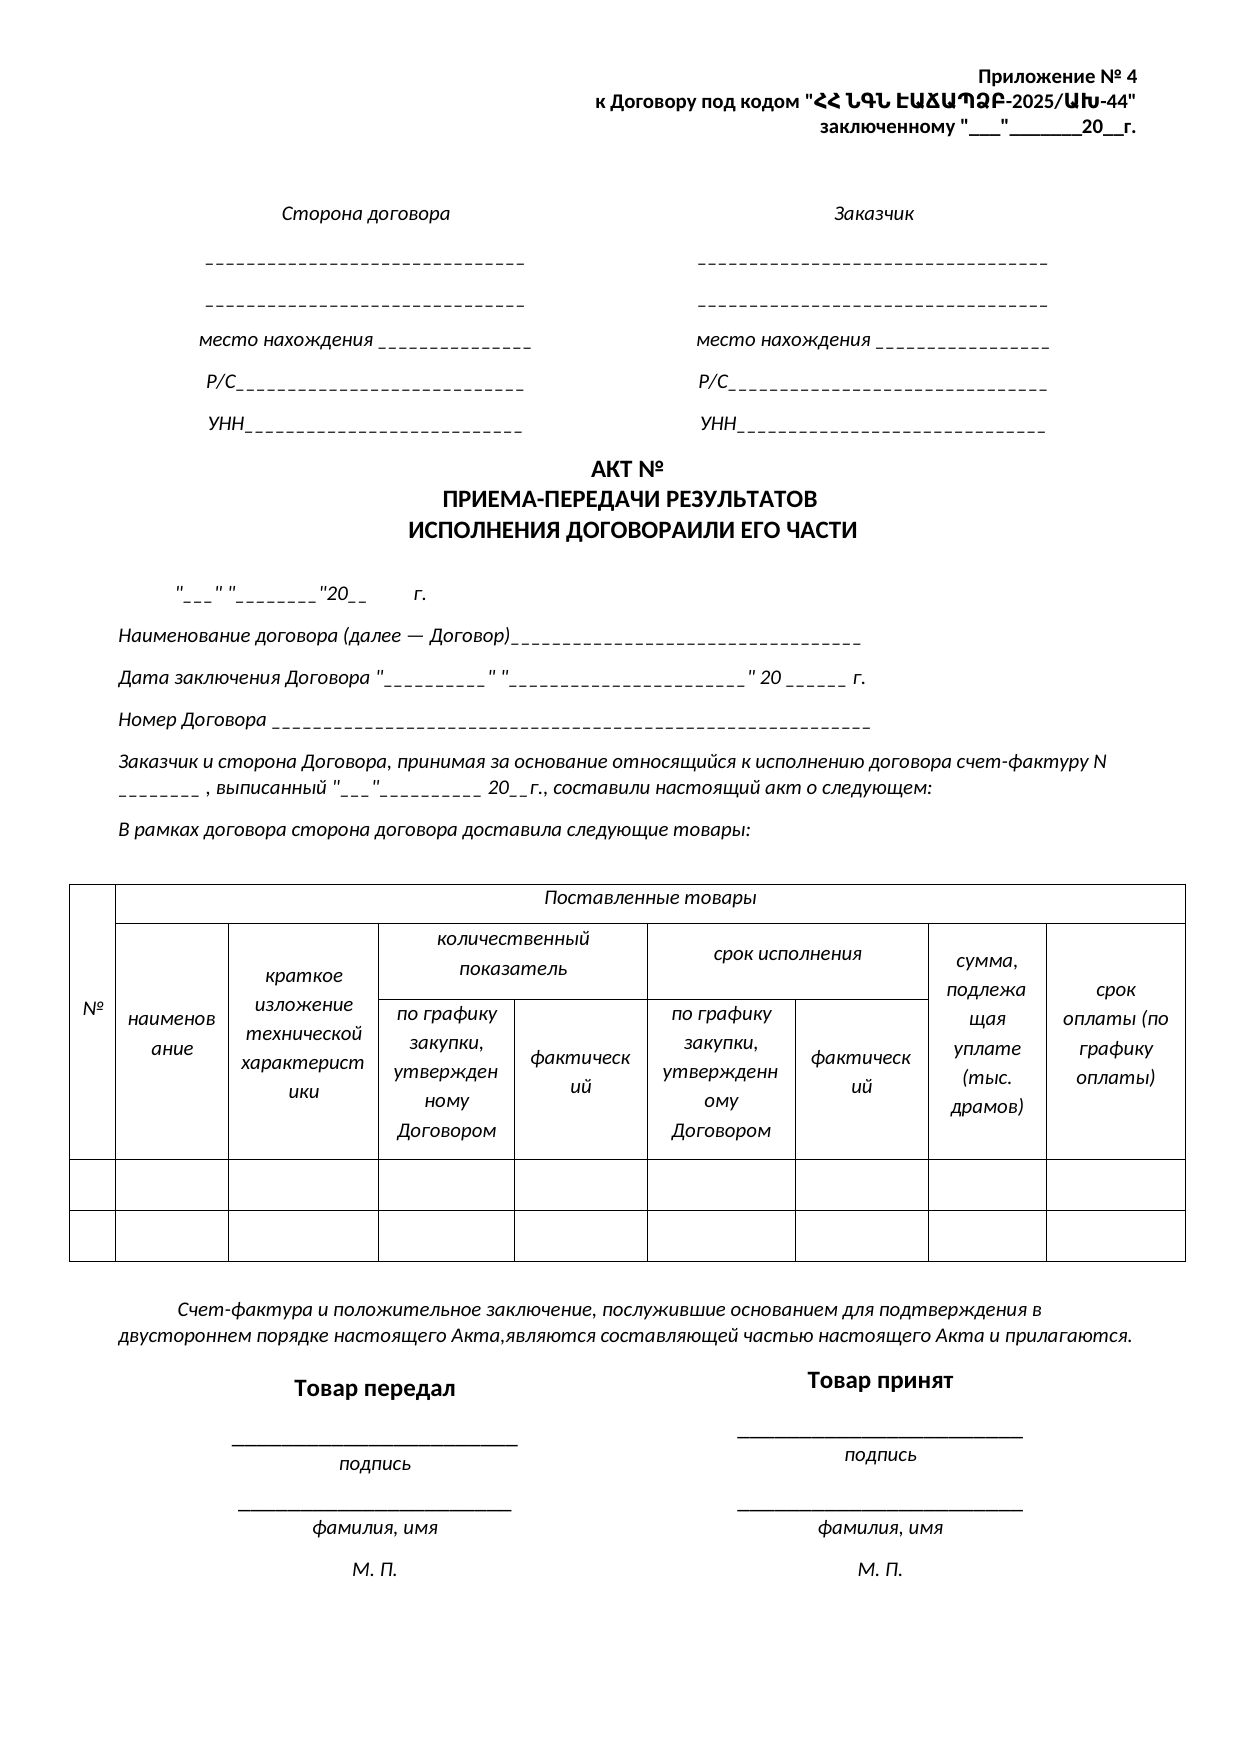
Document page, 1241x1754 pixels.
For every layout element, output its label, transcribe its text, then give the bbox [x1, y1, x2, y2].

table_cell М. П. [628, 1556, 1133, 1598]
table_header Сторона договора _______________________________ _______________________________ место нахождения _______________ Р/С____________________________ УНН___________________________ [120, 200, 612, 453]
table_cell [379, 1211, 514, 1261]
table_cell [1047, 1211, 1185, 1261]
text к Договору под кодом "ՀՀ ՆԳՆ ԷԱՃԱՊՁԲ-2025/ԱԽ-44" заключенному "___"_______20__г. [118, 88, 1137, 139]
table_cell [116, 1211, 228, 1261]
table_cell М. П. [122, 1556, 627, 1598]
table_cell срок исполнения [648, 924, 928, 999]
table_cell [70, 1211, 115, 1261]
table_cell [929, 1211, 1046, 1261]
table_cell [229, 1211, 378, 1261]
table_cell [648, 1211, 795, 1261]
table_cell фактический [796, 1000, 928, 1159]
table_cell [379, 1160, 514, 1210]
table_cell [796, 1211, 928, 1261]
table_cell количественный показатель [379, 924, 647, 999]
table_header Заказчик __________________________________ __________________________________ место нахождения _________________ Р/С_______________________________ УНН______________________________ [612, 200, 1135, 453]
text Счет-фактура и положительное заключение, послужившие основанием для подтверждения в двустороннем порядке настоящего Акта,являются составляющей частью настоящего Акта и прилагаются. [118, 1296, 1137, 1347]
table_cell _______________________ подпись [122, 1411, 627, 1484]
text Приложение № 4 [118, 63, 1137, 88]
table_cell [70, 1160, 115, 1210]
table_cell _______________________ подпись [628, 1411, 1133, 1484]
text ПРИЕМА-ПЕРЕДАЧИ РЕЗУЛЬТАТОВ ИСПОЛНЕНИЯ ДОГОВОРАИЛИ ЕГО ЧАСТИ [177, 483, 1088, 544]
table_cell [648, 1160, 795, 1210]
table_cell по графику закупки, утвержденному Договором [379, 1000, 514, 1159]
text Наименование договора (далее — Договор)__________________________________ [118, 622, 1137, 648]
table_cell ______________________ фамилия, имя [122, 1484, 627, 1556]
text Номер Договора __________________________________________________________ [118, 706, 1137, 732]
text Заказчик и сторона Договора, принимая за основание относящийся к исполнению договора счет-фактуру N ________ , выписанный "___"__________ 20__г., составили настоящий акт о следующем: [118, 748, 1137, 799]
table_cell [229, 1160, 378, 1210]
text "___" "________"20__ г. [118, 580, 1137, 606]
text Дата заключения Договора "__________" "_______________________" 20 ______ г. [118, 664, 1137, 690]
table_cell [515, 1160, 647, 1210]
table_cell краткое изложение технической характеристики [229, 924, 378, 1159]
table_header № [70, 885, 115, 1159]
table_cell фактический [515, 1000, 647, 1159]
table_cell [929, 1160, 1046, 1210]
table_header Товар принят [628, 1364, 1133, 1411]
text АКТ № [118, 453, 1137, 483]
table_cell сумма, подлежащая уплате (тыс. драмов) [929, 924, 1046, 1159]
table_cell срок оплаты (по графику оплаты) [1047, 924, 1185, 1159]
table_header Поставленные товары [116, 885, 1185, 922]
table_header Товар передал [122, 1364, 627, 1411]
text В рамках договора сторона договора доставила следующие товары: [118, 816, 1137, 841]
table_cell [796, 1160, 928, 1210]
table_cell наименование [116, 924, 228, 1159]
table_cell [116, 1160, 228, 1210]
table_cell [1047, 1160, 1185, 1210]
table_cell [515, 1211, 647, 1261]
table_cell по графику закупки, утвержденному Договором [648, 1000, 795, 1159]
table_cell _______________________ фамилия, имя [628, 1484, 1133, 1556]
